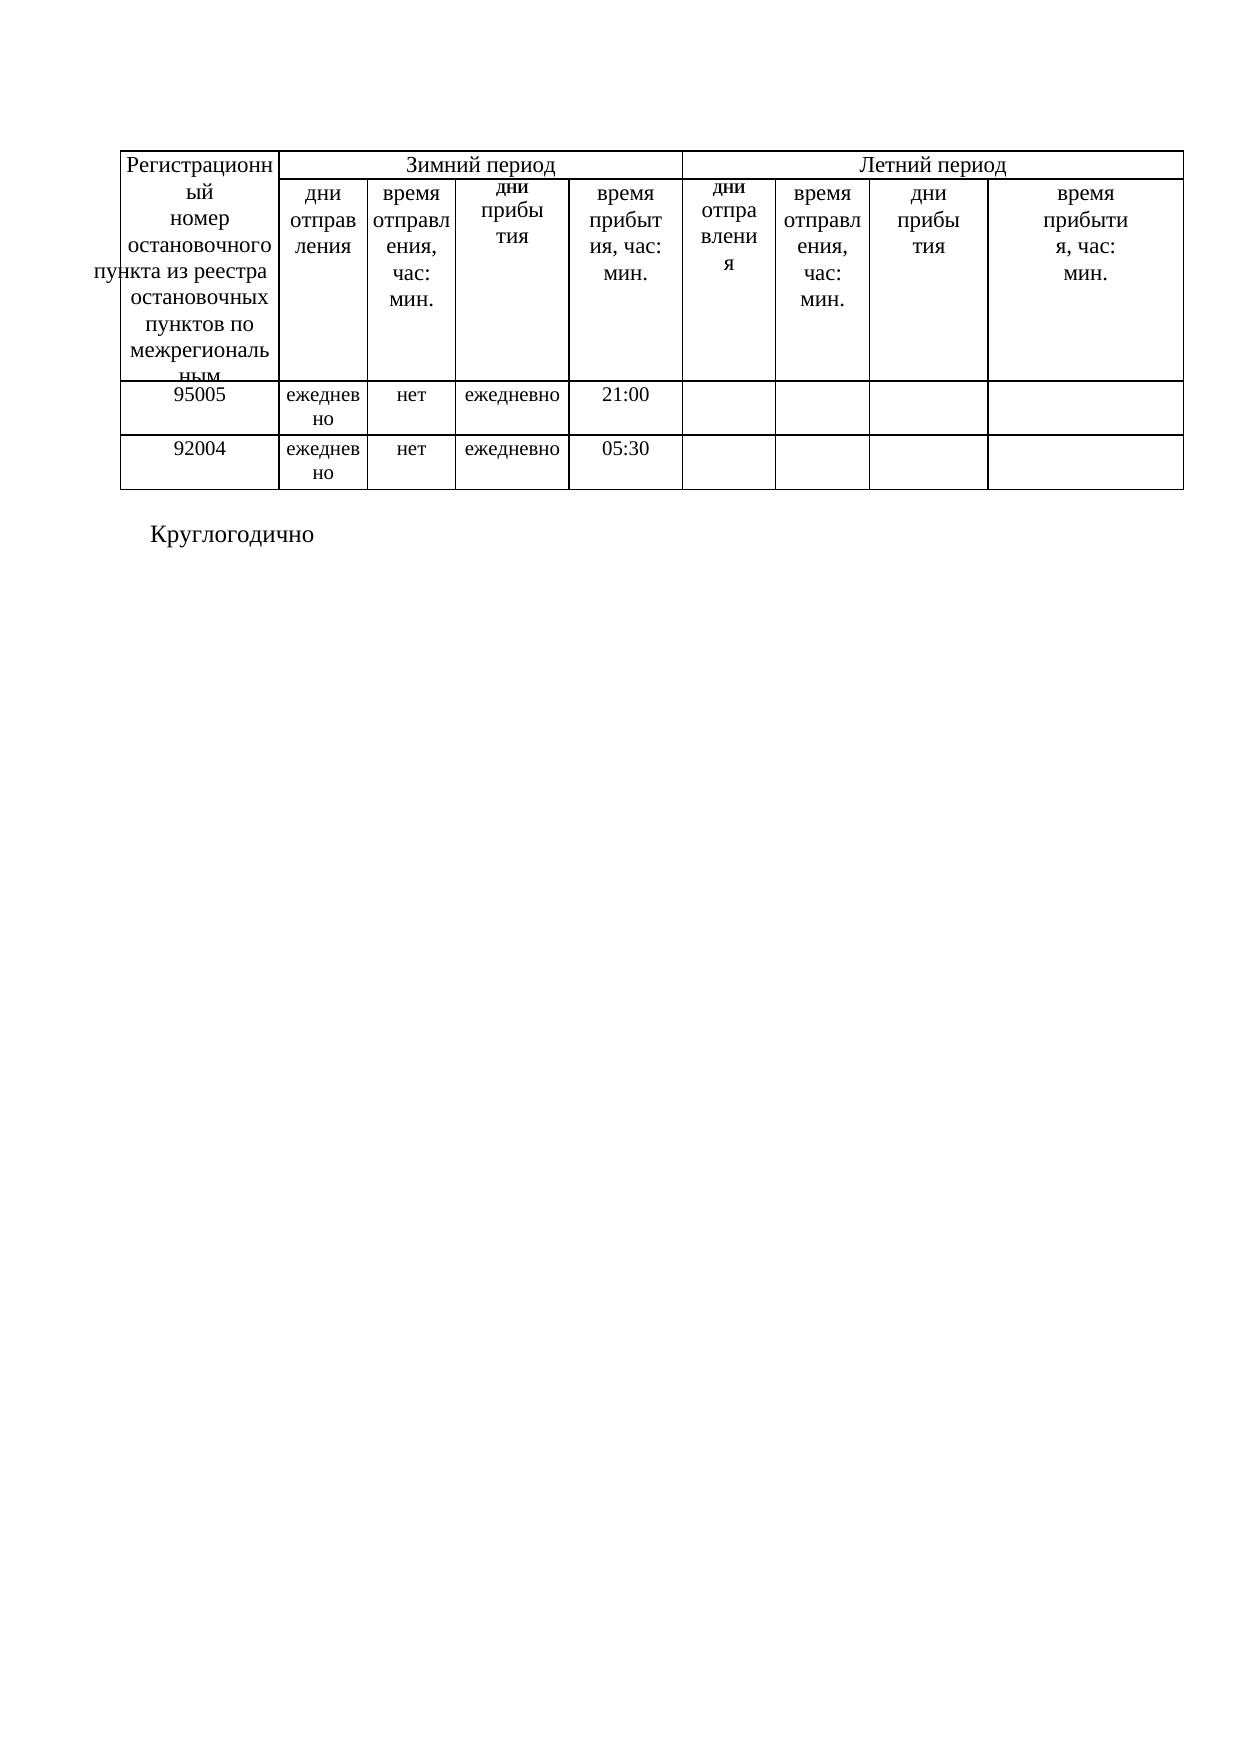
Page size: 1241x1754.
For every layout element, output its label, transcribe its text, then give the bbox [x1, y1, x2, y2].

table_cell дни прибы тия [870, 180, 987, 380]
table_cell [870, 436, 987, 489]
table_cell ежедневно [280, 382, 367, 434]
table_cell ДНИ прибы тия [456, 180, 568, 380]
table_cell нет [368, 436, 455, 489]
table_cell [989, 382, 1183, 434]
table_cell время отправл ения, час: мин. [368, 180, 455, 380]
table_cell время отправл ения, час: мин. [776, 180, 869, 380]
table_cell 95005 [121, 382, 278, 434]
table_cell [989, 436, 1183, 489]
table_cell [776, 382, 869, 434]
table_cell время прибыт ия, час: мин. [570, 180, 682, 380]
table_cell нет [368, 382, 455, 434]
text Круглогодично [150, 519, 1090, 548]
table_cell 92004 [121, 436, 278, 489]
table_cell время прибыти я, час: мин. [989, 180, 1183, 380]
table_cell 05:30 [570, 436, 682, 489]
table_cell [776, 436, 869, 489]
table_cell ДНИ отпра влени я [683, 180, 775, 380]
table_cell [683, 382, 775, 434]
table_cell 21:00 [570, 382, 682, 434]
table_cell [683, 436, 775, 489]
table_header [121, 152, 278, 380]
table_cell дни отправ ления [280, 180, 367, 380]
table_cell ежедневно [456, 436, 568, 489]
table_cell [870, 382, 987, 434]
table_cell ежедневно [456, 382, 568, 434]
table_cell ежедневно [280, 436, 367, 489]
table_header Летний период [683, 152, 1183, 178]
table_header Зимний период [280, 152, 682, 178]
